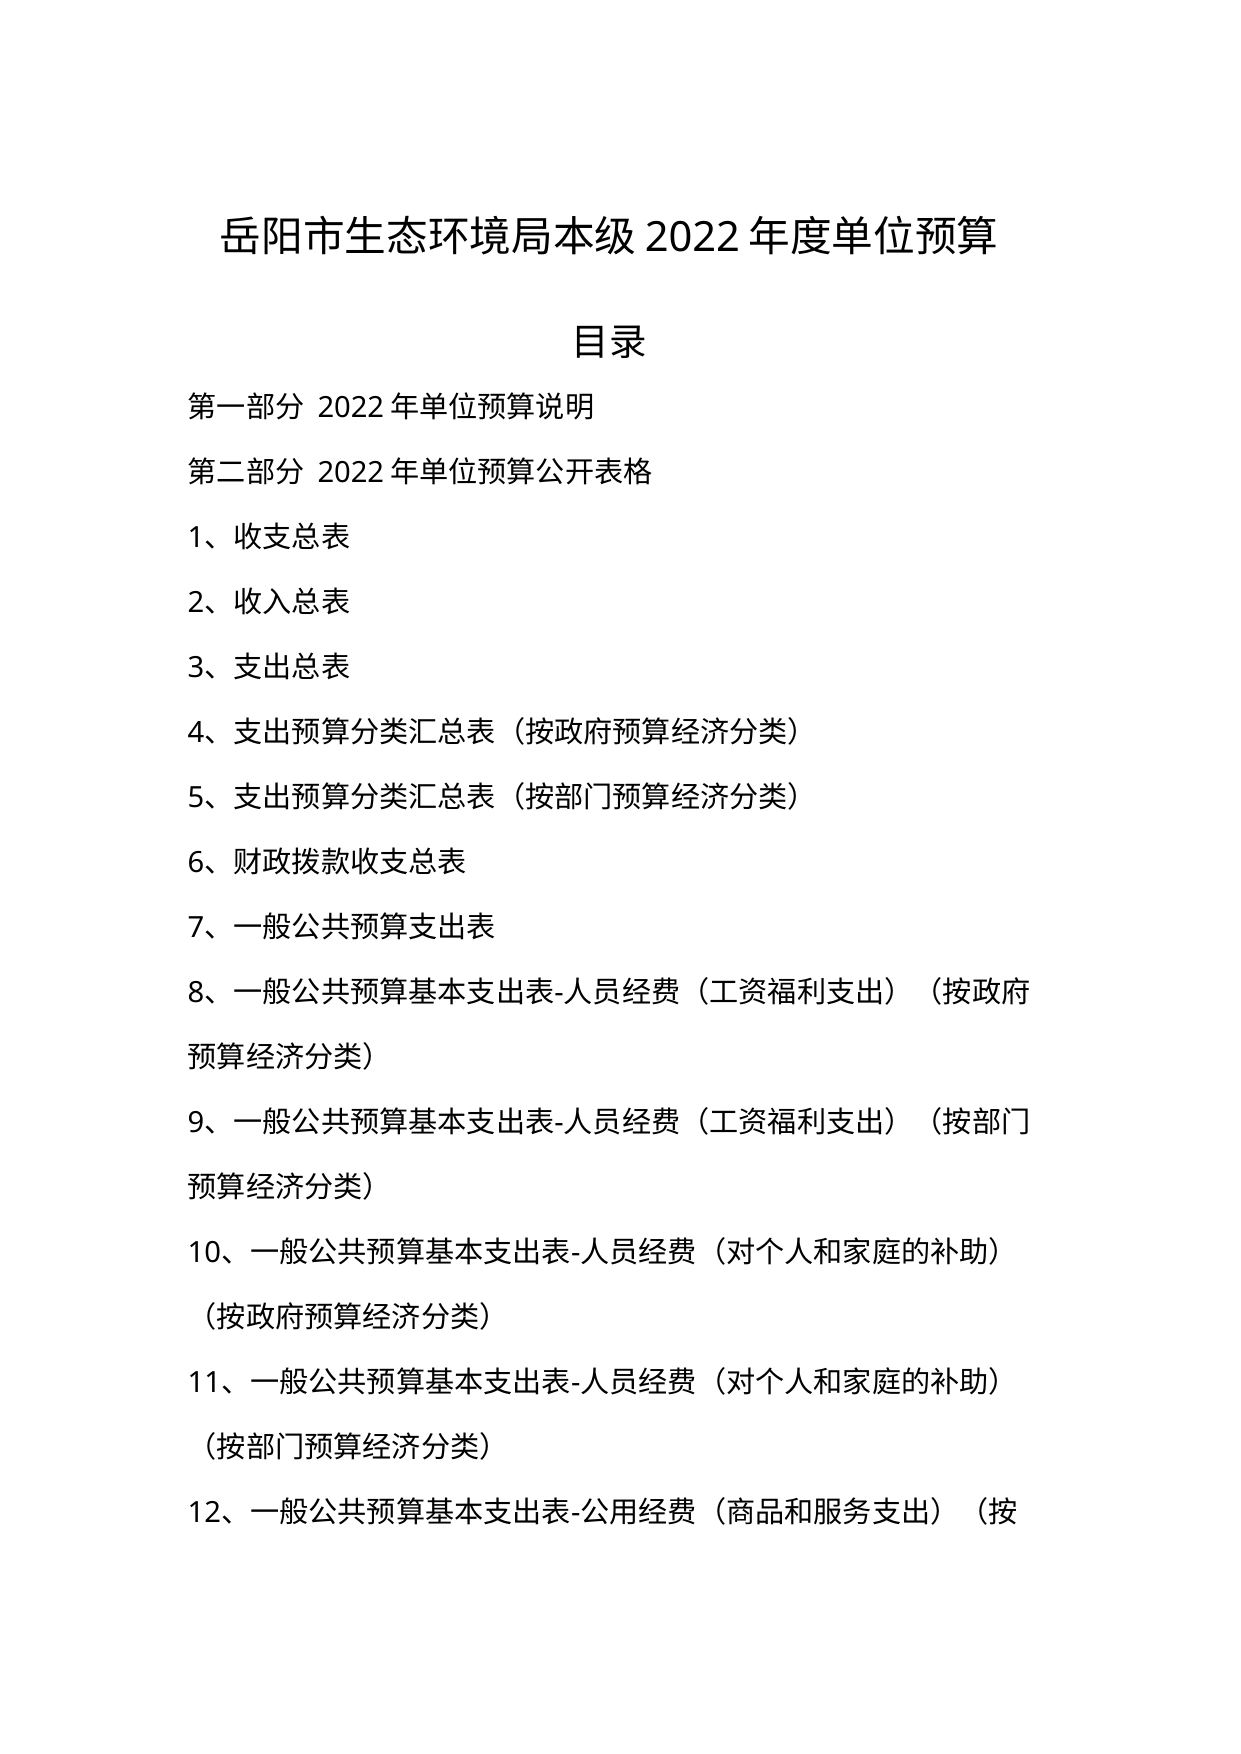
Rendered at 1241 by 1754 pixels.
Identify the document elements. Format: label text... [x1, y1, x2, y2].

table_cell 第二部分 2022年单位预算公开表格 [176, 438, 1041, 503]
table_cell 收支总表 2、收入总表 3、支出总表 4、支出预算分类汇总表（按政府预算经济分类） 5、支出预算分类汇总表（按部门预算经济分类） 6、财政拨款收支总表 7、一般公共预算支出表 8、一般公共预算基本支出表-人员经费（工资福利支出）（按政府预算经济分类） 9、一般公共预算基本支出表-人员经费（工资福利支出）（按部门预算经济分类） 10、一般公共预算基本支出表-人员经费（对个人和家庭的补助）（按政府预算经济分类） 11、一般公共预算基本支出表-人员经费（对个人和家庭的补助）（按部门预算经济分类） 12、一般公共预算基本支出表-公用经费（商品和服务支出）（按政府预算经济分类） 13、一般公共预算基本支出表-公用经费（商品和服务支出）（按部门预算经济分类） 14、一般公共预算“三公”经费支出表 15、政府性基金预算支出表 16、政府性基金预算支出分类汇总表（按政府预算经济分类） 17、政府性基金预算支出分类汇总表（按部门预算经济分类） 18、国有资本经营预算支出表 19、财政专户管理资金预算支出表 20、专项资金预算汇总表 21、项目支出绩效目标表 22、整体支出绩效目标表 23、一般公共预算基本支出表 注：以上单位预算公开报表中，空表表示本单位无相关收支情况。 [176, 503, 1041, 1543]
table_cell 目录 [176, 306, 1041, 373]
table_header 岳阳市生态环境局本级2022年度单位预算 [176, 162, 1041, 306]
table_cell 第一部分 2022年单位预算说明 [176, 373, 1041, 438]
